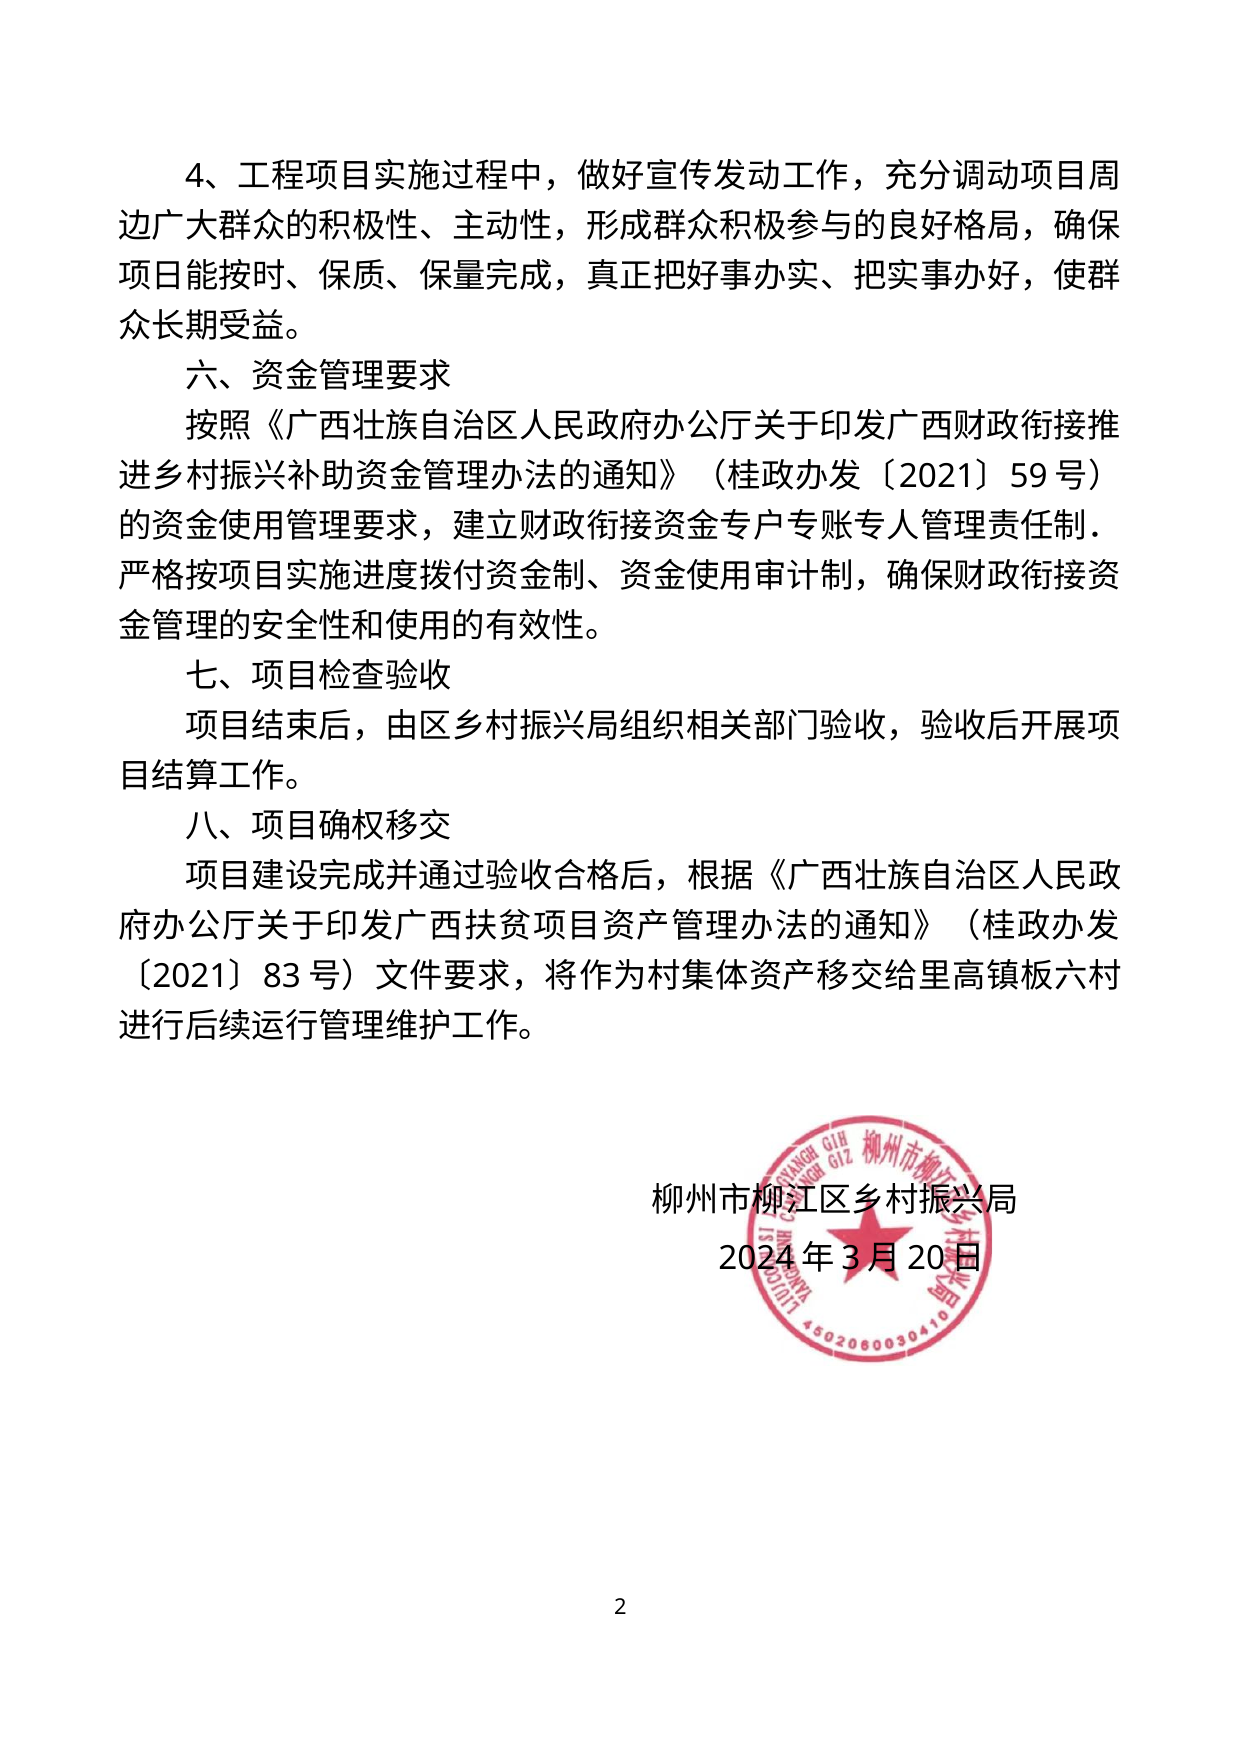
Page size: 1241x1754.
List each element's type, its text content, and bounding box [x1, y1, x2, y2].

list 资金管理要求 [118, 348, 1122, 398]
list 项目结束后，由区乡村振兴局组织相关部门验收，验收后开展项目结算工作。 [118, 698, 1122, 798]
picture [744, 1115, 993, 1164]
list 项目确权移交 [118, 798, 1122, 848]
list 项目检查验收 [118, 648, 1122, 698]
text 柳州市柳江区乡村振兴局 [118, 1164, 1122, 1223]
list 按照《广西壮族自治区人民政府办公厅关于印发广西财政衔接推进乡村振兴补助资金管理办法的通知》（桂政办发〔2021〕59号）的资金使用管理要求，建立财政衔接资金专户专账专人管理责任制．严格按项目实施进度拨付资金制、资金使用审计制，确保财政衔接资金管理的安全性和使用的有效性。 [118, 398, 1122, 648]
text 2024年3月20日 [118, 1223, 1122, 1281]
list 工程项目实施过程中，做好宣传发动工作，充分调动项目周边广大群众的积极性、主动性，形成群众积极参与的良好格局，确保项日能按时、保质、保量完成，真正把好事办实、把实事办好，使群众长期受益。 [118, 148, 1122, 348]
text 项目建设完成并通过验收合格后，根据《广西壮族自治区人民政府办公厅关于印发广西扶贫项目资产管理办法的通知》（桂政办发〔2021〕83号）文件要求，将作为村集体资产移交给里高镇板六村进行后续运行管理维护工作。 [118, 848, 1122, 1048]
picture [744, 1281, 993, 1366]
